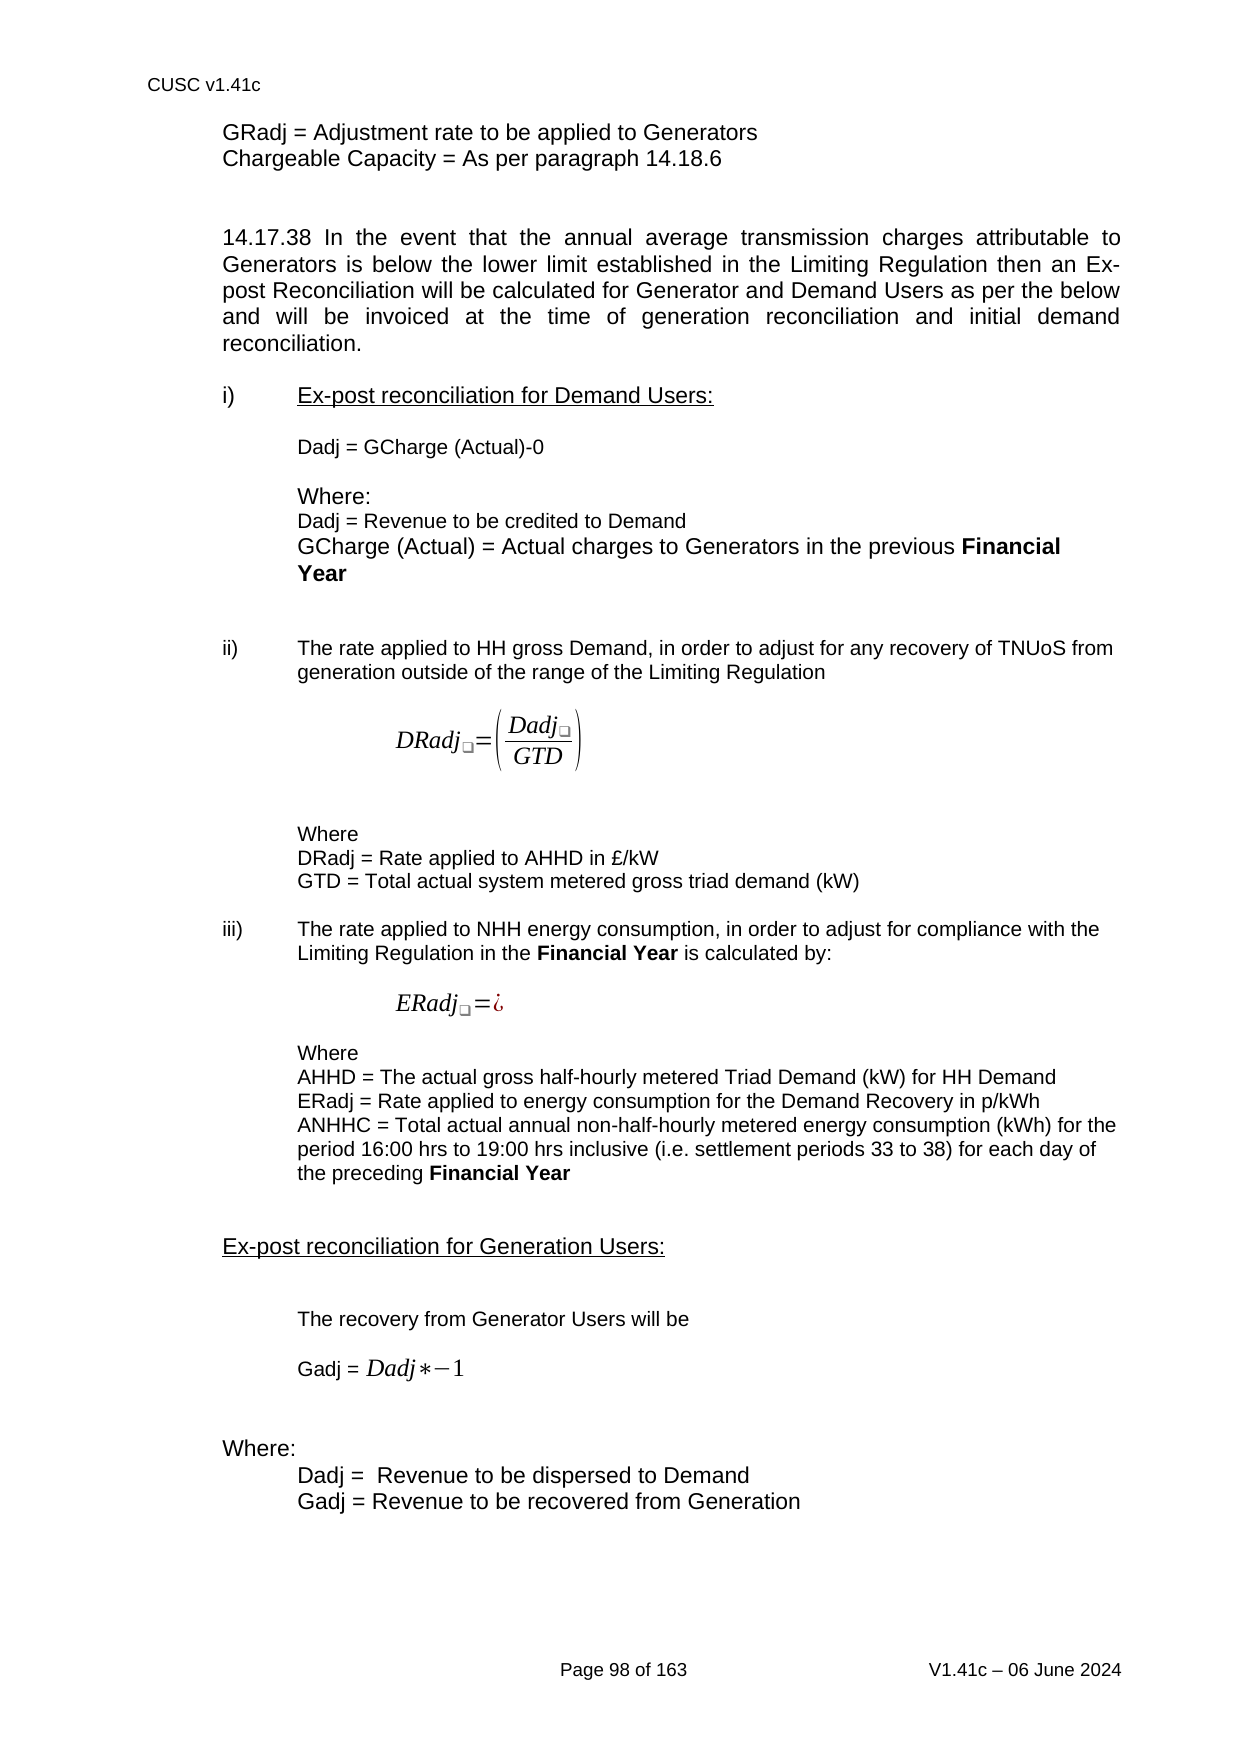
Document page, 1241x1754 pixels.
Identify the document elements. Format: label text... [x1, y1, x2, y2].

list Ex-post reconciliation for Demand Users: [222, 382, 1121, 409]
list The rate applied to NHH energy consumption, in order to adjust for compliance with the Limiting Regulation in the Financial Year is calculated by: [222, 917, 1121, 965]
text AHHD = The actual gross half-hourly metered Triad Demand (kW) for HH Demand [297, 1065, 1121, 1089]
text Dadj = Revenue to be credited to Demand [297, 509, 1121, 533]
text GRadj = Adjustment rate to be applied to Generators [147, 119, 1121, 145]
text Where [297, 821, 1121, 845]
text Chargeable Capacity = As per paragraph 14.18.6 [147, 145, 1121, 171]
text Dadj = GCharge (Actual)-0 [297, 435, 1121, 459]
text Where [297, 1041, 1121, 1065]
text ERadj = Rate applied to energy consumption for the Demand Recovery in p/kWh [297, 1089, 1121, 1113]
text The recovery from Generator Users will be [297, 1307, 1121, 1331]
text Gadj = [297, 1355, 1121, 1383]
text 14.17.38 In the event that the annual average transmission charges attributable to Generators is below the lower limit established in the Limiting Regulation then an Ex-post Reconciliation will be calculated for Generator and Demand Users as per the below and will be invoiced at the time of generation reconciliation and initial demand reconciliation. [222, 224, 1121, 356]
text Ex-post reconciliation for Generation Users: [222, 1233, 1121, 1259]
text Dadj = Revenue to be dispersed to Demand [297, 1462, 1121, 1488]
text DRadj = Rate applied to AHHD in £/kW [297, 845, 1121, 869]
text Where: [297, 483, 1121, 509]
text ANHHC = Total actual annual non-half-hourly metered energy consumption (kWh) for the period 16:00 hrs to 19:00 hrs inclusive (i.e. settlement periods 33 to 38) for each day of the preceding Financial Year [297, 1113, 1121, 1185]
text GCharge (Actual) = Actual charges to Generators in the previous Financial Year [297, 533, 1121, 586]
list The rate applied to HH gross Demand, in order to adjust for any recovery of TNUoS from generation outside of the range of the Limiting Regulation [222, 636, 1121, 684]
text Where: [147, 1435, 1121, 1462]
text GTD = Total actual system metered gross triad demand (kW) [297, 869, 1121, 893]
text Gadj = Revenue to be recovered from Generation [297, 1488, 1121, 1514]
